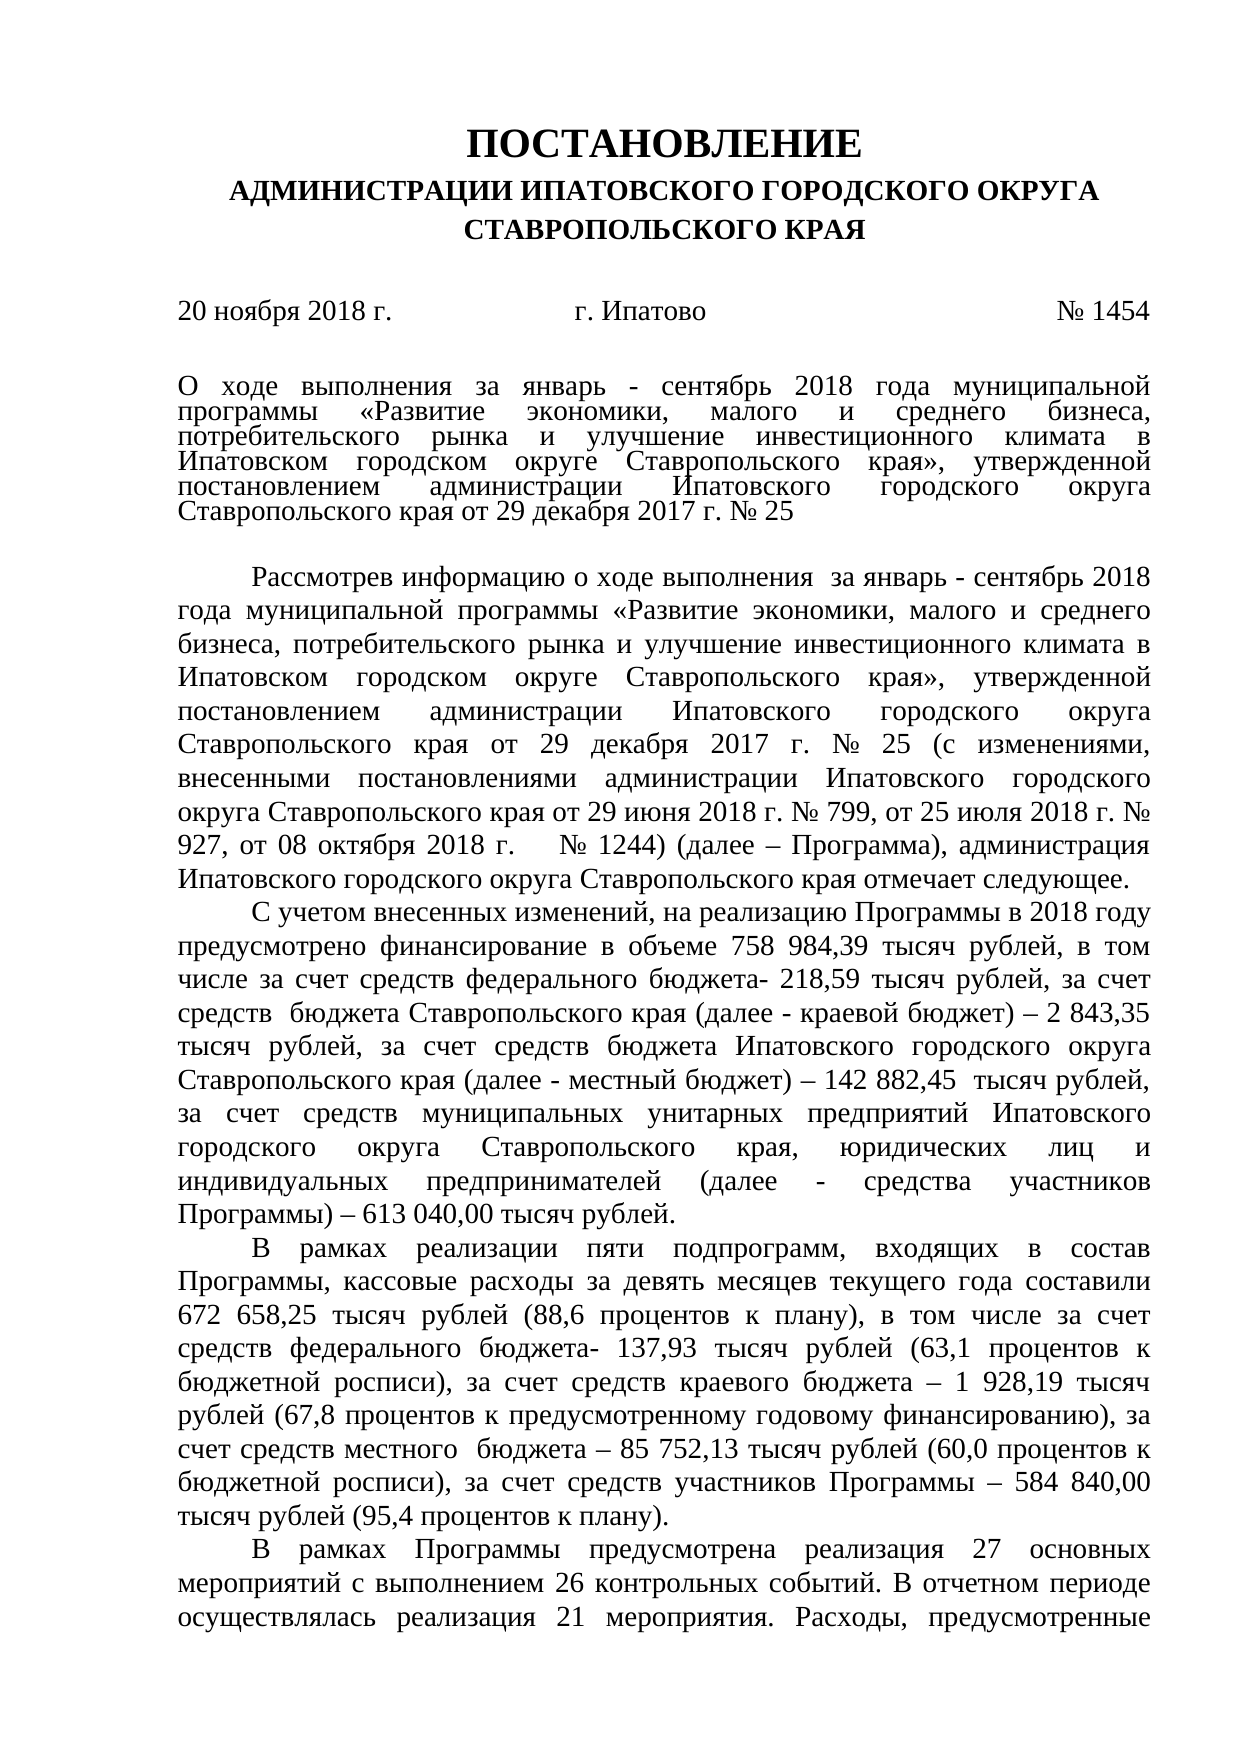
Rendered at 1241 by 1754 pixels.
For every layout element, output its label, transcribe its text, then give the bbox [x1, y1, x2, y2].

text О ходе выполнения за январь - сентябрь 2018 года муниципальной программы «Развитие экономики, малого и среднего бизнеса, потребительского рынка и улучшение инвестиционного климата в Ипатовском городском округе Ставропольского края», утвержденной постановлением администрации Ипатовского городского округа Ставропольского края от 29 декабря 2017 г. № 25 [177, 375, 1152, 525]
text В рамках реализации пяти подпрограмм, входящих в состав Программы, кассовые расходы за девять месяцев текущего года составили 672 658,25 тысяч рублей (88,6 процентов к плану), в том числе за счет средств федерального бюджета- 137,93 тысяч рублей (63,1 процентов к бюджетной росписи), за счет средств краевого бюджета – 1 928,19 тысяч рублей (67,8 процентов к предусмотренному годовому финансированию), за счет средств местного бюджета – 85 752,13 тысяч рублей (60,0 процентов к бюджетной росписи), за счет средств участников Программы – 584 840,00 тысяч рублей (95,4 процентов к плану). [177, 1230, 1152, 1532]
text 20 ноября 2018 г. г. Ипатово № 1454 [177, 300, 1152, 325]
text Рассмотрев информацию о ходе выполнения за январь - сентябрь 2018 года муниципальной программы «Развитие экономики, малого и среднего бизнеса, потребительского рынка и улучшение инвестиционного климата в Ипатовском городском округе Ставропольского края», утвержденной постановлением администрации Ипатовского городского округа Ставропольского края от 29 декабря 2017 г. № 25 (с изменениями, внесенными постановлениями администрации Ипатовского городского округа Ставропольского края от 29 июня 2018 г. № 799, от 25 июля 2018 г. № 927, от 08 октября 2018 г. № 1244) (далее – Программа), администрация Ипатовского городского округа Ставропольского края отмечает следующее. [177, 559, 1152, 894]
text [177, 1532, 1152, 1632]
text СТАВРОПОЛЬСКОГО КРАЯ [177, 212, 1152, 245]
text АДМИНИСТРАЦИИ ИПАТОВСКОГО ГОРОДСКОГО ОКРУГА [177, 173, 1152, 207]
text С учетом внесенных изменений, на реализацию Программы в 2018 году предусмотрено финансирование в объеме 758 984,39 тысяч рублей, в том числе за счет средств федерального бюджета- 218,59 тысяч рублей, за счет средств бюджета Ставропольского края (далее - краевой бюджет) – 2 843,35 тысяч рублей, за счет средств бюджета Ипатовского городского округа Ставропольского края (далее - местный бюджет) – 142 882,45 тысяч рублей, за счет средств муниципальных унитарных предприятий Ипатовского городского округа Ставропольского края, юридических лиц и индивидуальных предпринимателей (далее - средства участников Программы) – 613 040,00 тысяч рублей. [177, 894, 1152, 1230]
text ПОСТАНОВЛЕНИЕ [177, 118, 1152, 166]
